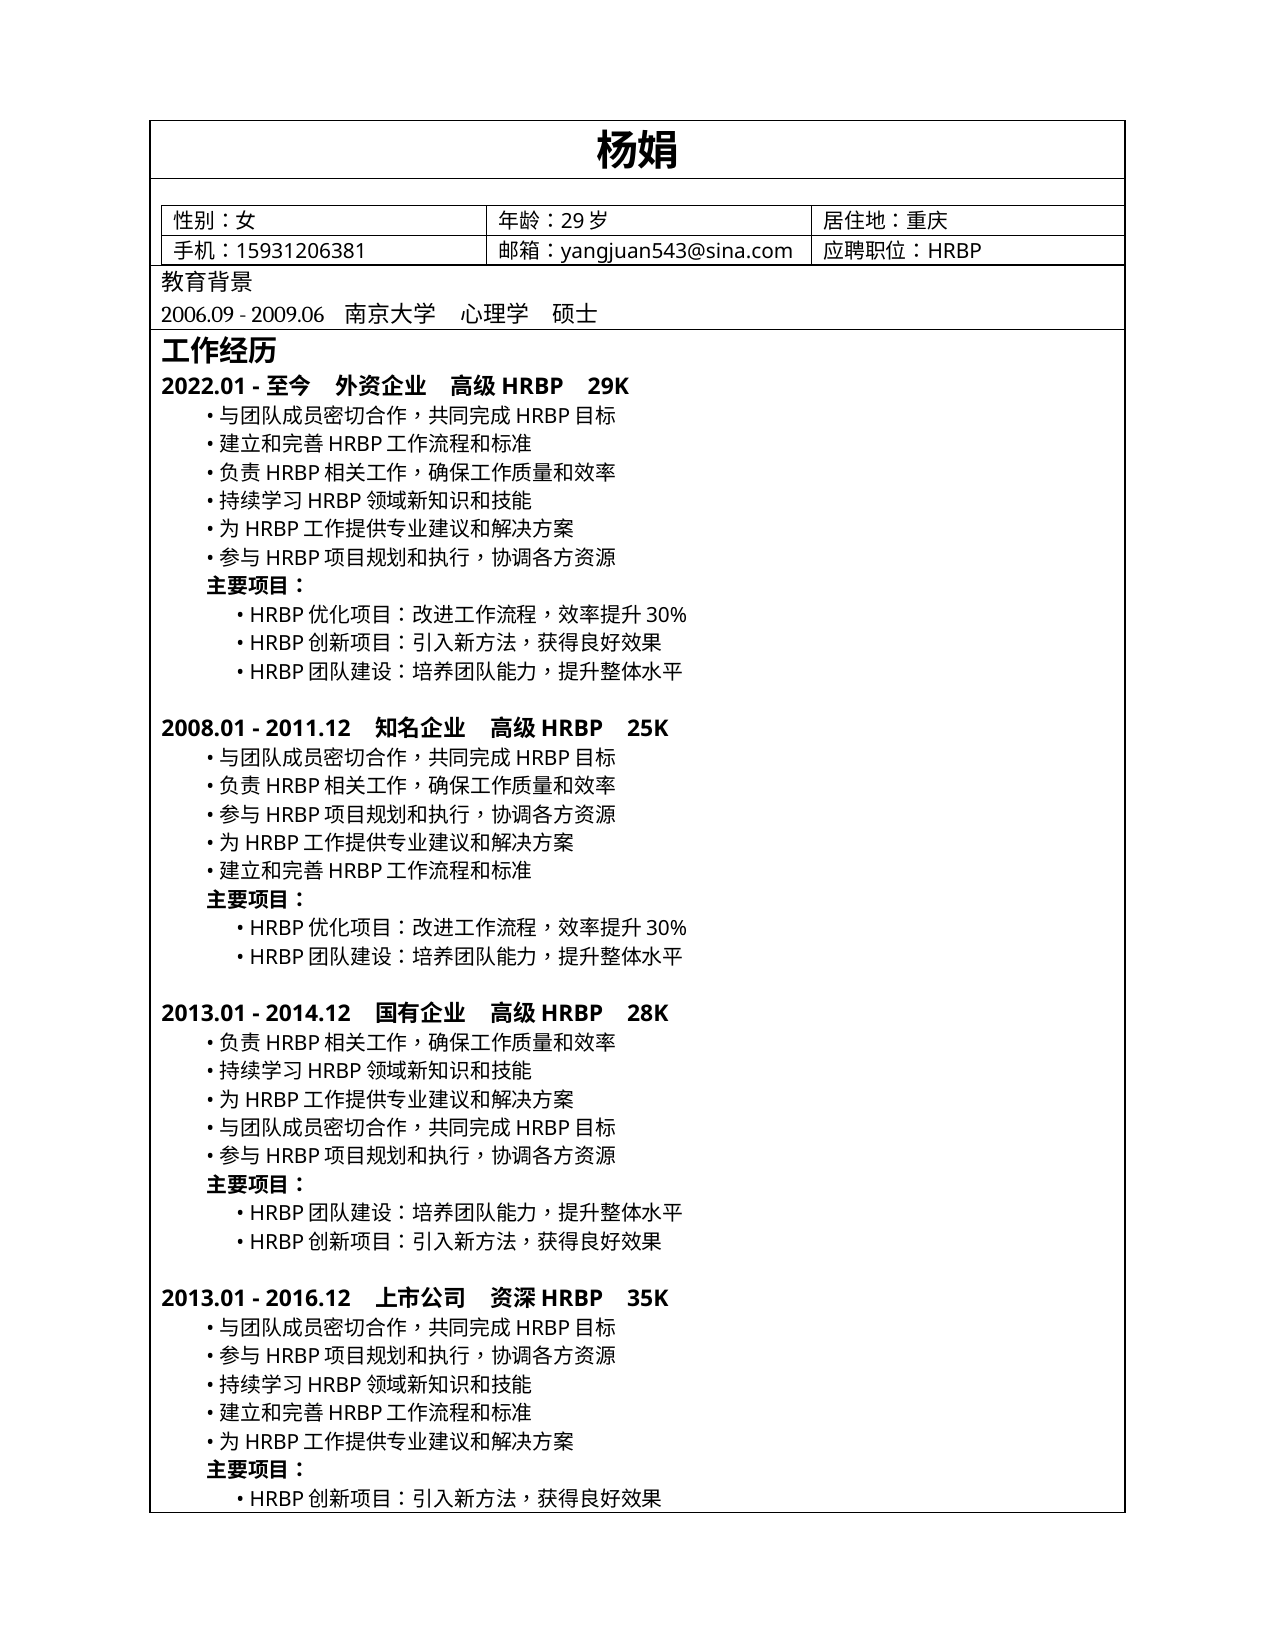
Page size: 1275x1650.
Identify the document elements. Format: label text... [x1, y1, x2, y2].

table_header 杨娟 [151, 121, 1124, 178]
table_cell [151, 330, 1124, 1512]
table_cell [151, 179, 1124, 265]
table_cell 教育背景 2006.09 - 2009.06 南京大学 心理学 硕士 [151, 266, 1124, 329]
